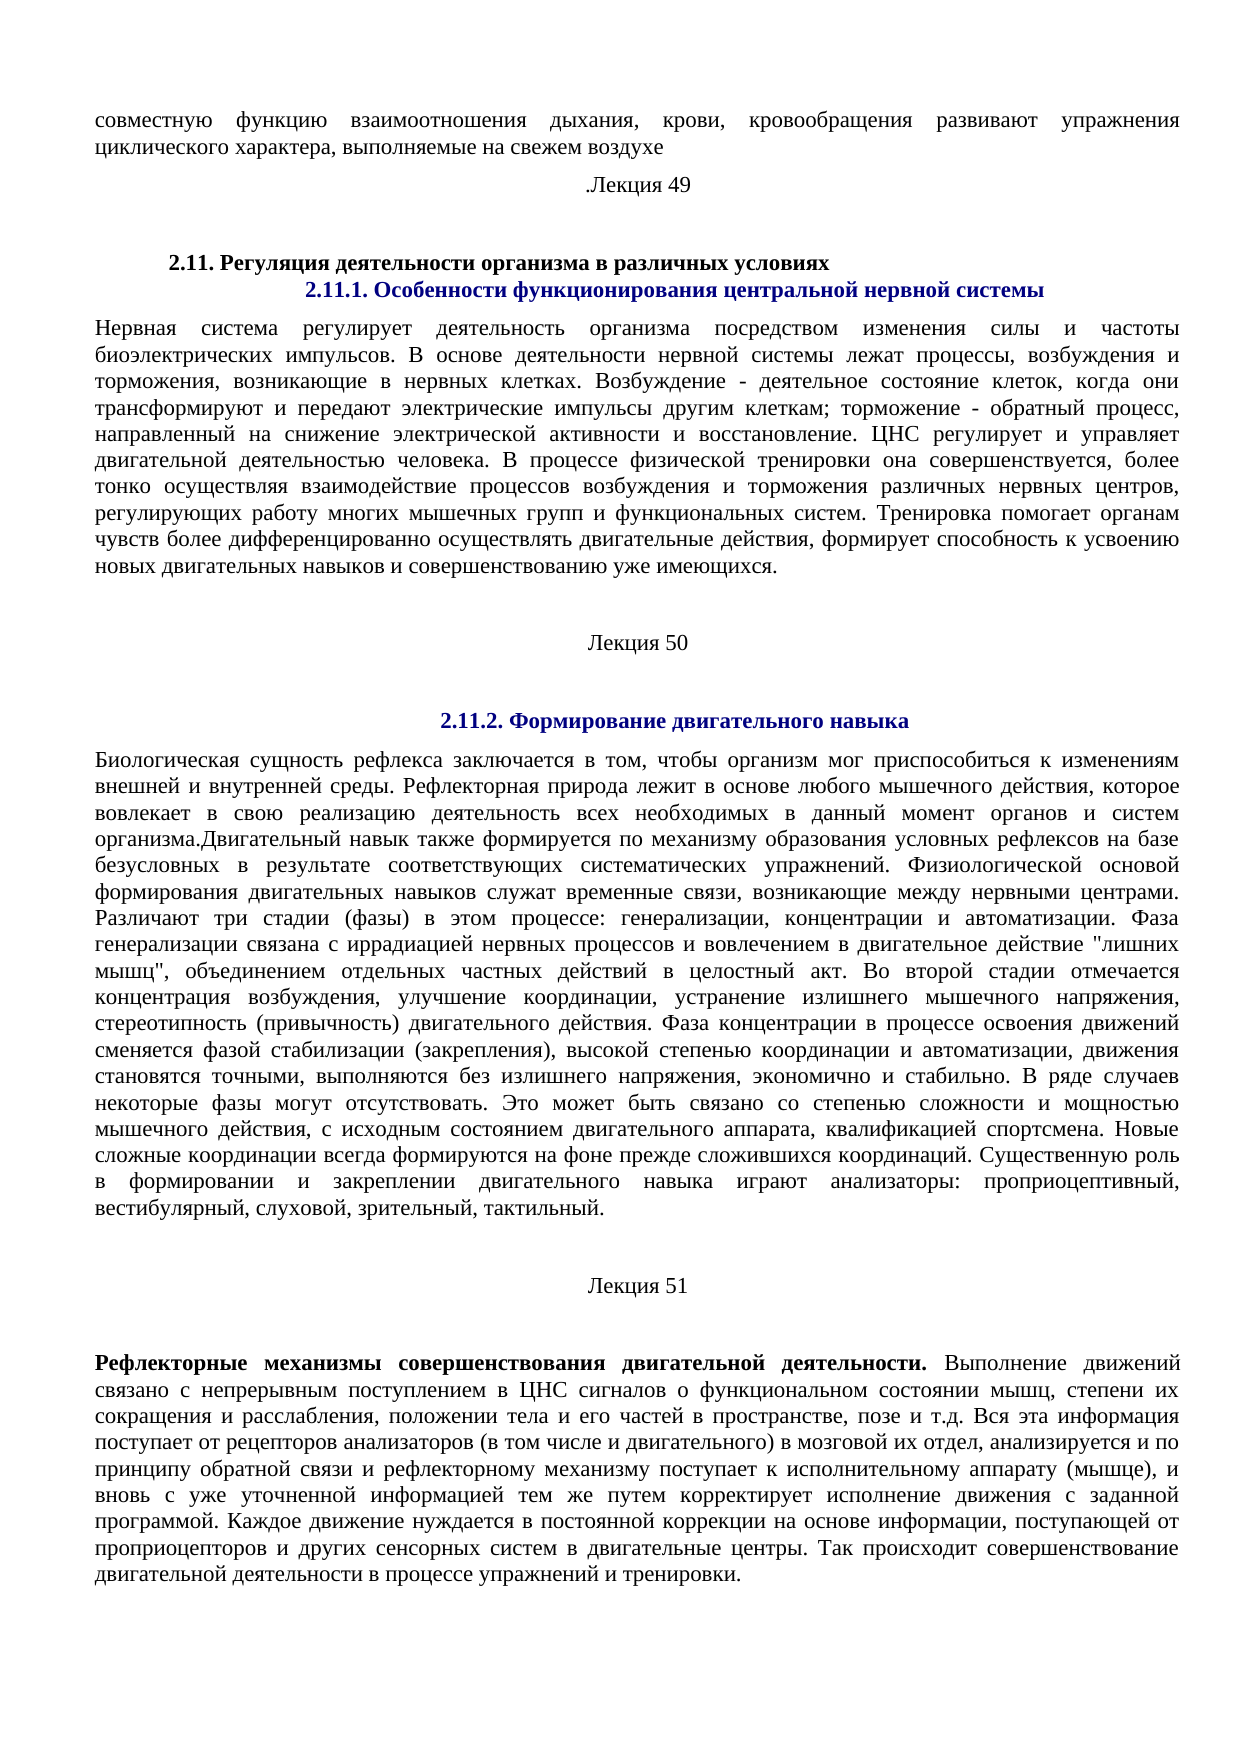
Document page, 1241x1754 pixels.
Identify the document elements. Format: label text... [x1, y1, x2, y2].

subtitle 2.11. Регуляция деятельности организма в различных условиях [124, 249, 1181, 276]
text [94, 106, 1181, 159]
subtitle 2.11.2. Формирование двигательного навыка [124, 707, 1181, 733]
text Рефлекторные механизмы совершенствования двигательной деятельности. Выполнение движений связано с непрерывным поступлением в ЦНС сигналов о функциональном состоянии мышц, степени их сокращения и расслабления, положении тела и его частей в пространстве, позе и т.д. Вся эта информация поступает от рецепторов анализаторов (в том числе и двигательного) в мозговой их отдел, анализируется и по принципу обратной связи и рефлекторному механизму поступает к исполнительному аппарату (мышце), и вновь с уже уточненной информацией тем же путем корректирует исполнение движения с заданной программой. Каждое движение нуждается в постоянной коррекции на основе информации, поступающей от проприоцепторов и других сенсорных систем в двигательные центры. Так происходит совершенствование двигательной деятельности в процессе упражнений и тренировки. [94, 1349, 1181, 1587]
text Лекция 51 [94, 1272, 1181, 1298]
subtitle 2.11.1. Особенности функционирования центральной нервной системы [124, 276, 1181, 302]
text Лекция 50 [94, 629, 1181, 656]
text Нервная система регулирует деятельность организма посредством изменения силы и частоты биоэлектрических импульсов. В основе деятельности нервной системы лежат процессы, возбуждения и торможения, возникающие в нервных клетках. Возбуждение - деятельное состояние клеток, когда они трансформируют и передают электрические импульсы другим клеткам; торможение - обратный процесс, направленный на снижение электрической активности и восстановление. ЦНС регулирует и управляет двигательной деятельностью человека. В процессе физической тренировки она совершенствуется, более тонко осуществляя взаимодействие процессов возбуждения и торможения различных нервных центров, регулирующих работу многих мышечных групп и функциональных систем. Тренировка помогает органам чувств более дифференцированно осуществлять двигательные действия, формирует способность к усвоению новых двигательных навыков и совершенствованию уже имеющихся. [94, 314, 1181, 578]
text Биологическая сущность рефлекса заключается в том, чтобы организм мог приспособиться к изменениям внешней и внутренней среды. Рефлекторная природа лежит в основе любого мышечного действия, которое вовлекает в свою реализацию деятельность всех необходимых в данный момент органов и систем организма.Двигательный навык также формируется по механизму образования условных рефлексов на базе безусловных в результате соответствующих систематических упражнений. Физиологической основой формирования двигательных навыков служат временные связи, возникающие между нервными центрами. Различают три стадии (фазы) в этом процессе: генерализации, концентрации и автоматизации. Фаза генерализации связана с иррадиацией нервных процессов и вовлечением в двигательное действие "лишних мышц", объединением отдельных частных действий в целостный акт. Во второй стадии отмечается концентрация возбуждения, улучшение координации, устранение излишнего мышечного напряжения, стереотипность (привычность) двигательного действия. Фаза концентрации в процессе освоения движений сменяется фазой стабилизации (закрепления), высокой степенью координации и автоматизации, движения становятся точными, выполняются без излишнего напряжения, экономично и стабильно. В ряде случаев некоторые фазы могут отсутствовать. Это может быть связано со степенью сложности и мощностью мышечного действия, с исходным состоянием двигательного аппарата, квалификацией спортсмена. Новые сложные координации всегда формируются на фоне прежде сложившихся координаций. Существенную роль в формировании и закреплении двигательного навыка играют анализаторы: проприоцептивный, вестибулярный, слуховой, зрительный, тактильный. [94, 746, 1181, 1220]
text .Лекция 49 [94, 172, 1181, 198]
